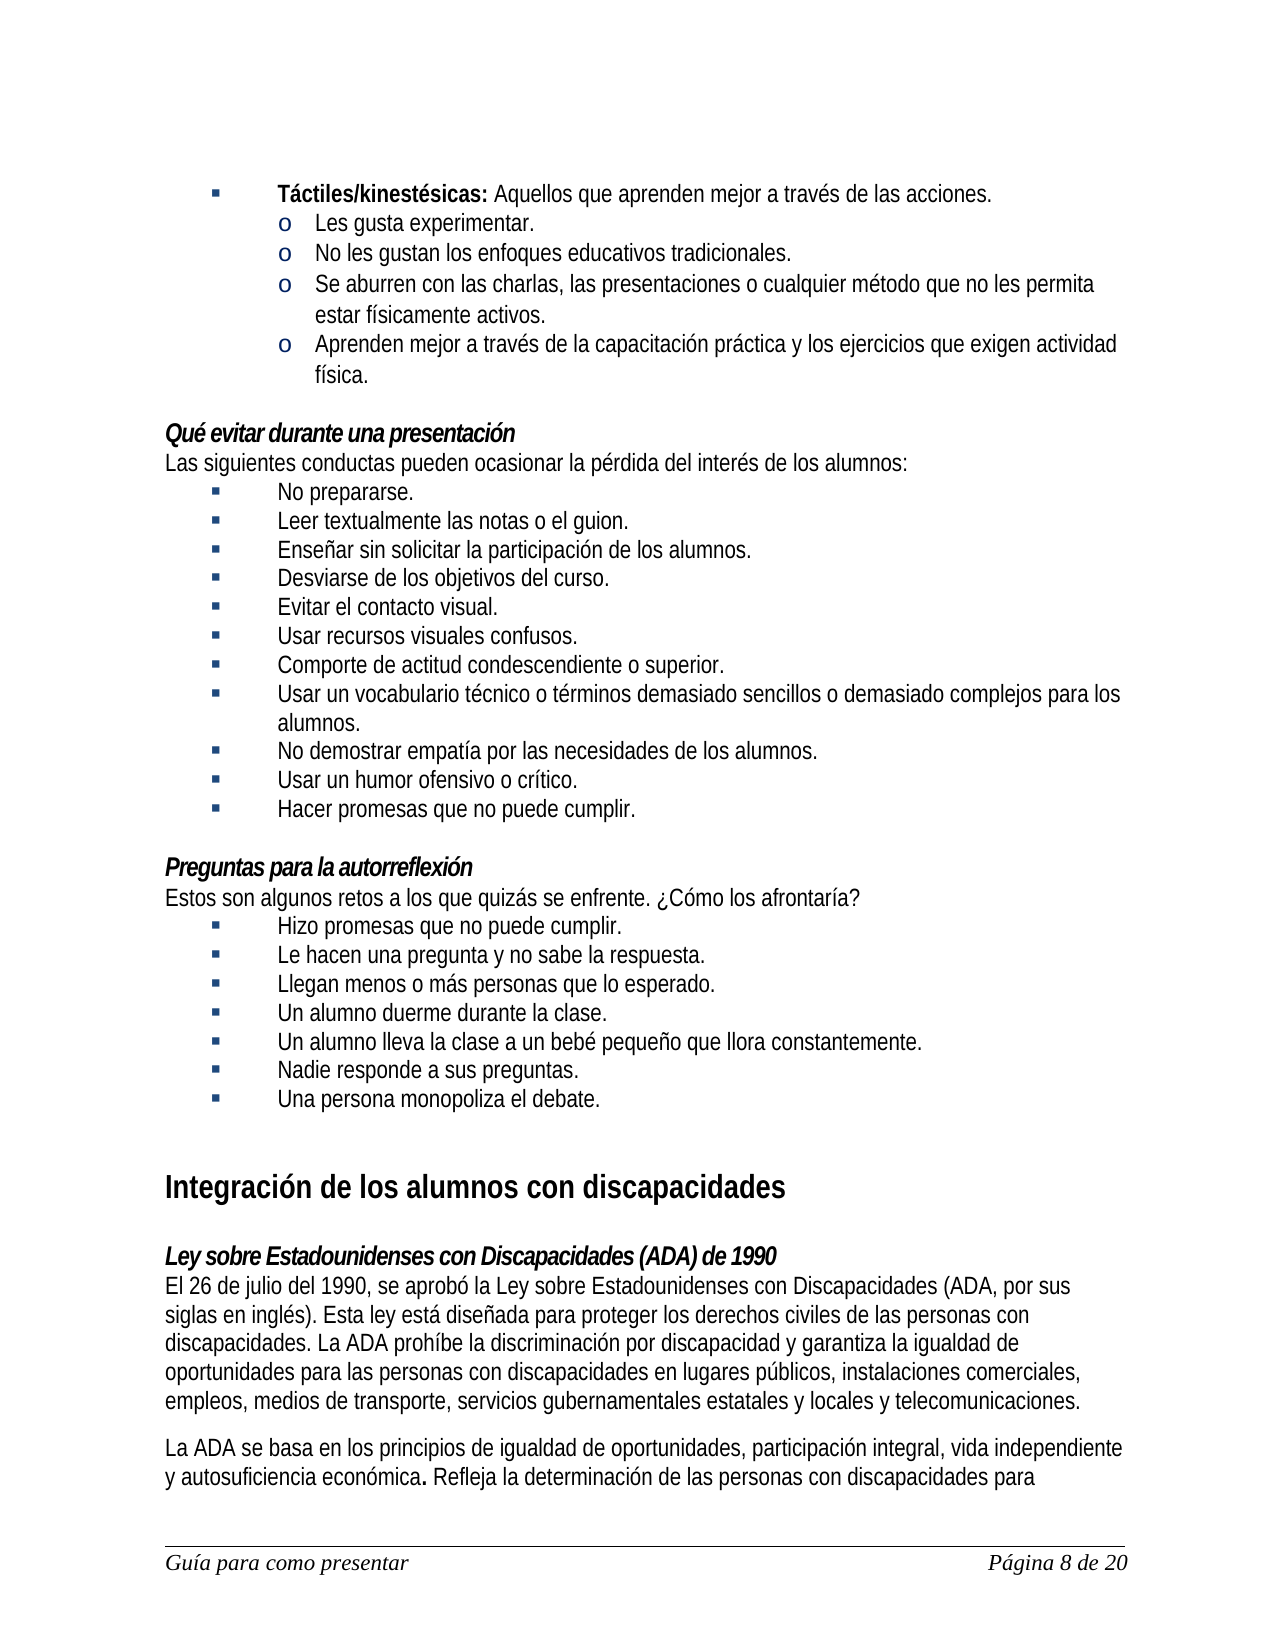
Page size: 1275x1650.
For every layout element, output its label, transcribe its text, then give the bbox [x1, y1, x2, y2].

text Estos son algunos retos a los que quizás se enfrente. ¿Cómo los afrontaría? [165, 883, 1125, 911]
list Evitar el contacto visual. [210, 592, 1125, 621]
list Enseñar sin solicitar la participación de los alumnos. [210, 534, 1125, 563]
list Hizo promesas que no puede cumplir. [210, 911, 1125, 940]
list No les gustan los enfoques educativos tradicionales. [277, 238, 1125, 269]
subtitle Qué evitar durante una presentación [165, 417, 1125, 448]
list Usar recursos visuales confusos. [210, 621, 1125, 650]
subtitle Preguntas para la autorreflexión [165, 852, 1125, 883]
text Las siguientes conductas pueden ocasionar la pérdida del interés de los alumnos: [165, 448, 1125, 477]
list Usar un humor ofensivo o crítico. [210, 765, 1125, 794]
list Se aburren con las charlas, las presentaciones o cualquier método que no les permita estar físicamente activos. [277, 269, 1125, 329]
list Aprenden mejor a través de la capacitación práctica y los ejercicios que exigen actividad física. [277, 329, 1125, 388]
list Llegan menos o más personas que lo esperado. [210, 969, 1125, 998]
list No prepararse. [210, 477, 1125, 506]
text El 26 de julio del 1990, se aprobó la Ley sobre Estadounidenses con Discapacidades (ADA, por sus siglas en inglés). Esta ley está diseñada para proteger los derechos civiles de las personas con discapacidades. La ADA prohíbe la discriminación por discapacidad y garantiza la igualdad de oportunidades para las personas con discapacidades en lugares públicos, instalaciones comerciales, empleos, medios de transporte, servicios gubernamentales estatales y locales y telecomunicaciones. [165, 1271, 1125, 1414]
subtitle Ley sobre Estadounidenses con Discapacidades (ADA) de 1990 [165, 1240, 1125, 1271]
list Táctiles/kinestésicas: Aquellos que aprenden mejor a través de las acciones. [210, 179, 1125, 207]
subtitle Integración de los alumnos con discapacidades [165, 1167, 1125, 1205]
list Un alumno lleva la clase a un bebé pequeño que llora constantemente. [210, 1027, 1125, 1056]
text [165, 1433, 1125, 1490]
list Leer textualmente las notas o el guion. [210, 506, 1125, 534]
list Un alumno duerme durante la clase. [210, 998, 1125, 1027]
list Desviarse de los objetivos del curso. [210, 563, 1125, 592]
list Nadie responde a sus preguntas. [210, 1056, 1125, 1084]
list Comporte de actitud condescendiente o superior. [210, 650, 1125, 679]
list Una persona monopoliza el debate. [210, 1084, 1125, 1113]
list No demostrar empatía por las necesidades de los alumnos. [210, 736, 1125, 765]
list Les gusta experimentar. [277, 207, 1125, 238]
list Hacer promesas que no puede cumplir. [210, 794, 1125, 823]
list Le hacen una pregunta y no sabe la respuesta. [210, 940, 1125, 969]
list Usar un vocabulario técnico o términos demasiado sencillos o demasiado complejos para los alumnos. [210, 679, 1125, 736]
